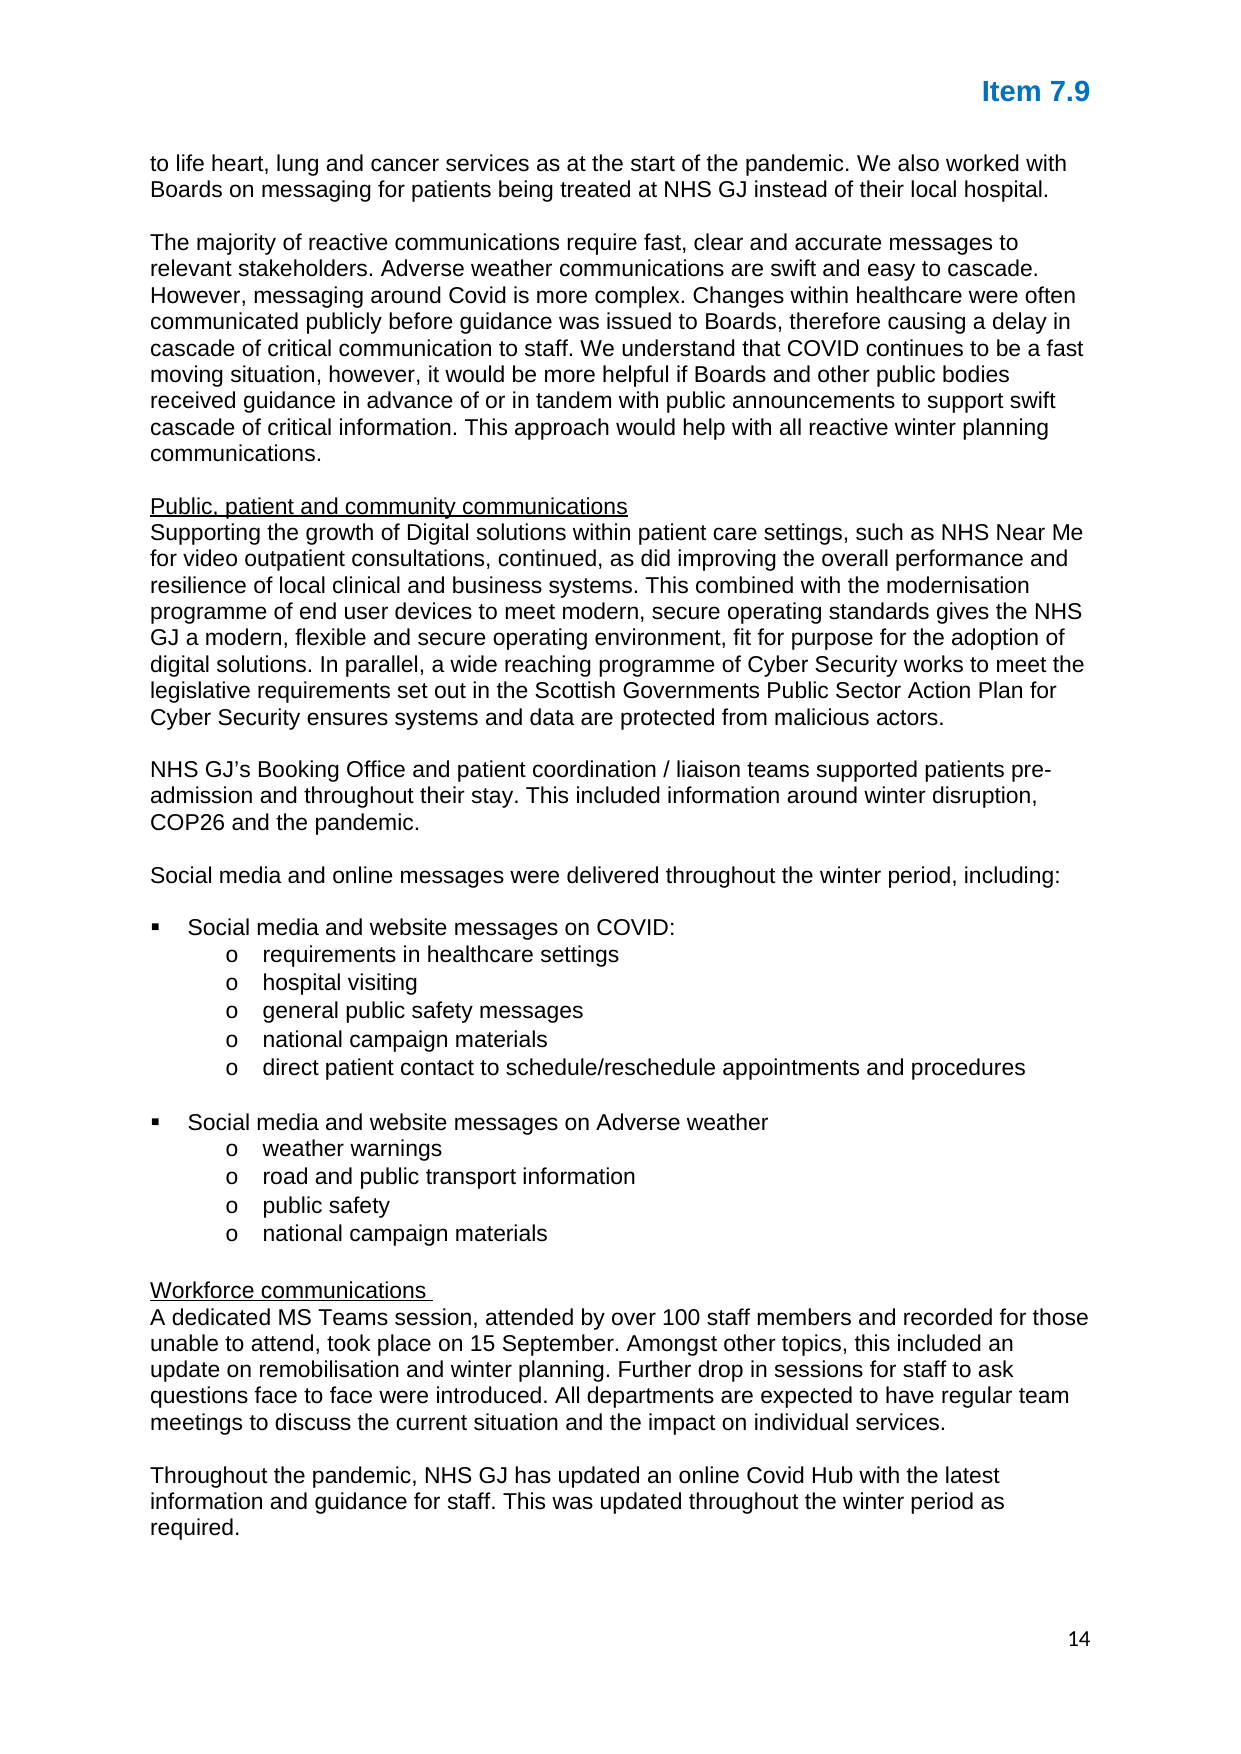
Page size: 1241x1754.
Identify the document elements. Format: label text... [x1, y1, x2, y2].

text Supporting the growth of Digital solutions within patient care settings, such as NHS Near Me for video outpatient consultations, continued, as did improving the overall performance and resilience of local clinical and business systems. This combined with the modernisation programme of end user devices to meet modern, secure operating standards gives the NHS GJ a modern, flexible and secure operating environment, fit for purpose for the adoption of digital solutions. In parallel, a wide reaching programme of Cyber Security works to meet the legislative requirements set out in the Scottish Governments Public Sector Action Plan for Cyber Security ensures systems and data are protected from malicious actors. [150, 519, 1090, 730]
list hospital visiting [225, 969, 1090, 997]
list national campaign materials [225, 1220, 1090, 1248]
text A dedicated MS Teams session, attended by over 100 staff members and recorded for those unable to attend, took place on 15 September. Amongst other topics, this included an update on remobilisation and winter planning. Further drop in sessions for staff to ask questions face to face were introduced. All departments are expected to have regular team meetings to discuss the current situation and the impact on individual services. [150, 1303, 1090, 1435]
text NHS GJ’s Booking Office and patient coordination / liaison teams supported patients pre-admission and throughout their stay. This included information around winter disruption, COP26 and the pandemic. [150, 756, 1090, 835]
text Social media and online messages were delivered throughout the winter period, including: [150, 862, 1090, 888]
text Public, patient and community communications [150, 493, 1090, 519]
text The majority of reactive communications require fast, clear and accurate messages to relevant stakeholders. Adverse weather communications are swift and easy to cascade. However, messaging around Covid is more complex. Changes within healthcare were often communicated publicly before guidance was issued to Boards, therefore causing a delay in cascade of critical communication to staff. We understand that COVID continues to be a fast moving situation, however, it would be more helpful if Boards and other public bodies received guidance in advance of or in tandem with public announcements to support swift cascade of critical information. This approach would help with all reactive winter planning communications. [150, 229, 1090, 466]
list national campaign materials [225, 1026, 1090, 1054]
list weather warnings [225, 1135, 1090, 1163]
list public safety [225, 1192, 1090, 1220]
text Workforce communications [150, 1277, 1090, 1303]
list general public safety messages [225, 997, 1090, 1026]
list road and public transport information [225, 1163, 1090, 1192]
list Social media and website messages on COVID: [150, 914, 1090, 941]
text Throughout the pandemic, NHS GJ has updated an online Covid Hub with the latest information and guidance for staff. This was updated throughout the winter period as required. [150, 1462, 1090, 1541]
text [150, 150, 1090, 203]
list requirements in healthcare settings [225, 941, 1090, 969]
list Social media and website messages on Adverse weather [150, 1109, 1090, 1135]
list direct patient contact to schedule/reschedule appointments and procedures [225, 1054, 1090, 1082]
